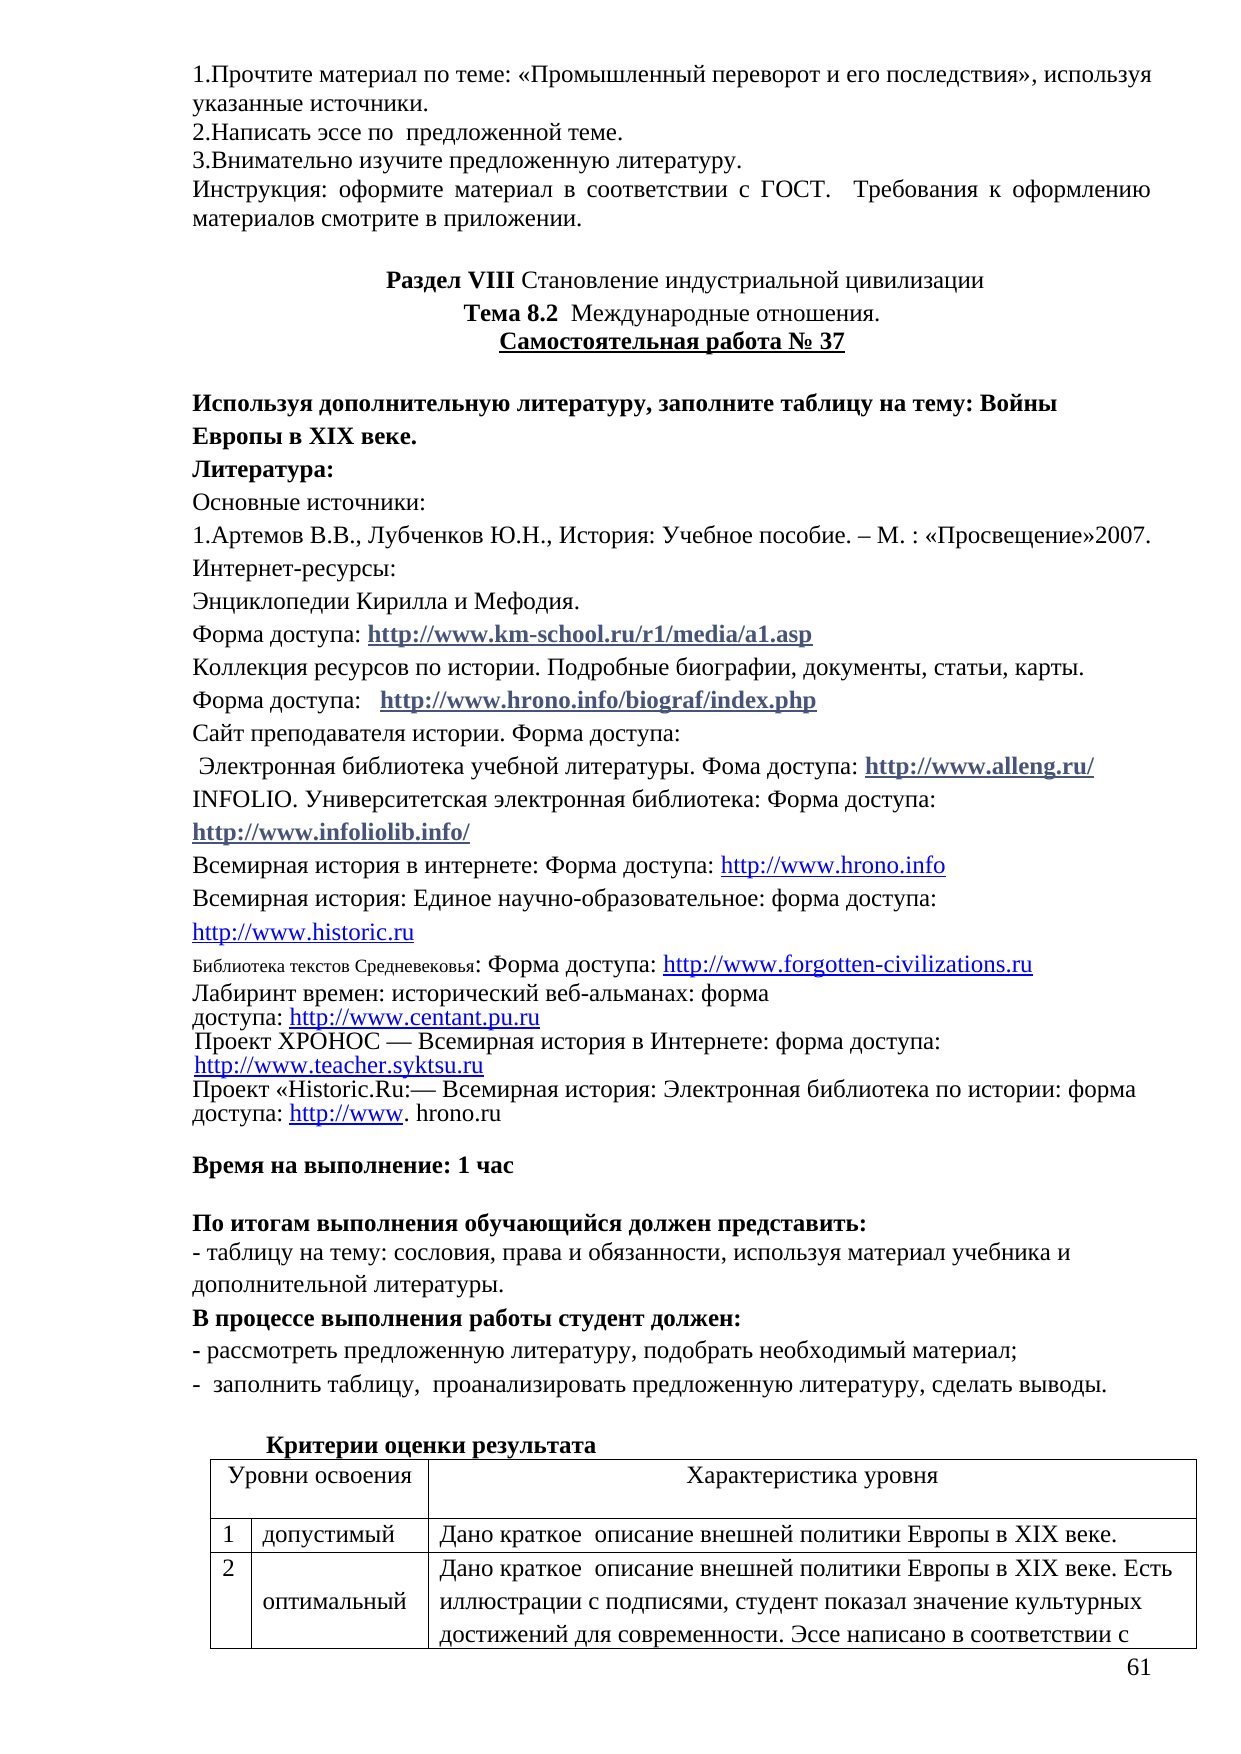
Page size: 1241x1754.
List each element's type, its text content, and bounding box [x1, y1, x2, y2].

text Время на выполнение: 1 час [192, 1150, 1152, 1179]
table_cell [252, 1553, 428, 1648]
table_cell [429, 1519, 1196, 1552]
text Всемирная история: Единое научно-образовательное: форма доступа: http://www.historic.ru [192, 883, 1152, 945]
text Коллекция ресурсов по истории. Подробные биографии, документы, статьи, карты. Форма доступа: http://www.hrono.info/biograf/index.php [192, 652, 1152, 714]
text Энциклопедии Кирилла и Мефодия. [192, 586, 1152, 615]
text В процессе выполнения работы студент должен: [192, 1303, 1152, 1331]
text - заполнить таблицу, проанализировать предложенную литературу, сделать выводы. [192, 1369, 1152, 1397]
text INFOLIO. Университетская электронная библиотека: Форма доступа: http://www.infoliolib.info/ [192, 784, 1152, 846]
text Тема 8.2 Международные отношения. Самостоятельная работа № 37 [192, 298, 1152, 355]
text Литература: [192, 454, 1152, 483]
text Сайт преподавателя истории. Форма доступа: [192, 718, 1152, 747]
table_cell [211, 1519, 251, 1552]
text Лабиринт времен: исторический веб-альманах: форма доступа: http://www.centant.pu.ru [192, 983, 852, 1031]
text Проект ХРОНОС — Всемирная история в Интернете: форма доступа: http://www.teacher.syktsu.ru [194, 1031, 1152, 1078]
text 1.Артемов В.В., Лубченков Ю.Н., История: Учебное пособие. – М. : «Просвещение»2007. [192, 520, 1152, 549]
text Критерии оценки результата [192, 1430, 1152, 1459]
text 1.Прочтите материал по теме: «Промышленный переворот и его последствия», используя указанные источники. [192, 59, 1152, 117]
text Всемирная история в интернете: Форма доступа: http://www.hrono.info [192, 851, 1152, 879]
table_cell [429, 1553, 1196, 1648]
text Инструкция: оформите материал в соответствии с ГОСТ. Требования к оформлению материалов смотрите в приложении. [192, 174, 1152, 232]
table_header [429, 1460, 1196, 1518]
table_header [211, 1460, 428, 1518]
text 3.Внимательно изучите предложенную литературу. [192, 145, 1152, 174]
text Используя дополнительную литературу, заполните таблицу на тему: Войны Европы в XIX веке. [192, 388, 1152, 450]
text Проект «Historic.Ru:— Всемирная история: Электронная библиотека по истории: форма доступа: http://www. hrono.ru [192, 1078, 1152, 1126]
text Раздел VIII Становление индустриальной цивилизации [192, 265, 1152, 293]
text Библиотека текстов Средневековья: Форма доступа: http://www.forgotten-civilizations.ru [192, 949, 1152, 978]
text - рассмотреть предложенную литературу, подобрать необходимый материал; [192, 1336, 1152, 1364]
text Форма доступа: http://www.km-school.ru/r1/media/a1.asp [192, 619, 1152, 648]
text По итогам выполнения обучающийся должен представить: [192, 1208, 1152, 1237]
text Интернет-ресурсы: [192, 553, 1152, 582]
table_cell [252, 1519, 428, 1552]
text - таблицу на тему: сословия, права и обязанности, используя материал учебника и дополнительной литературы. [192, 1237, 1152, 1298]
text 2.Написать эссе по предложенной теме. [192, 117, 1152, 145]
text Основные источники: [192, 487, 1152, 516]
text Электронная библиотека учебной литературы. Фома доступа: http://www.alleng.ru/ [192, 751, 1152, 780]
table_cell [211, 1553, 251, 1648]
